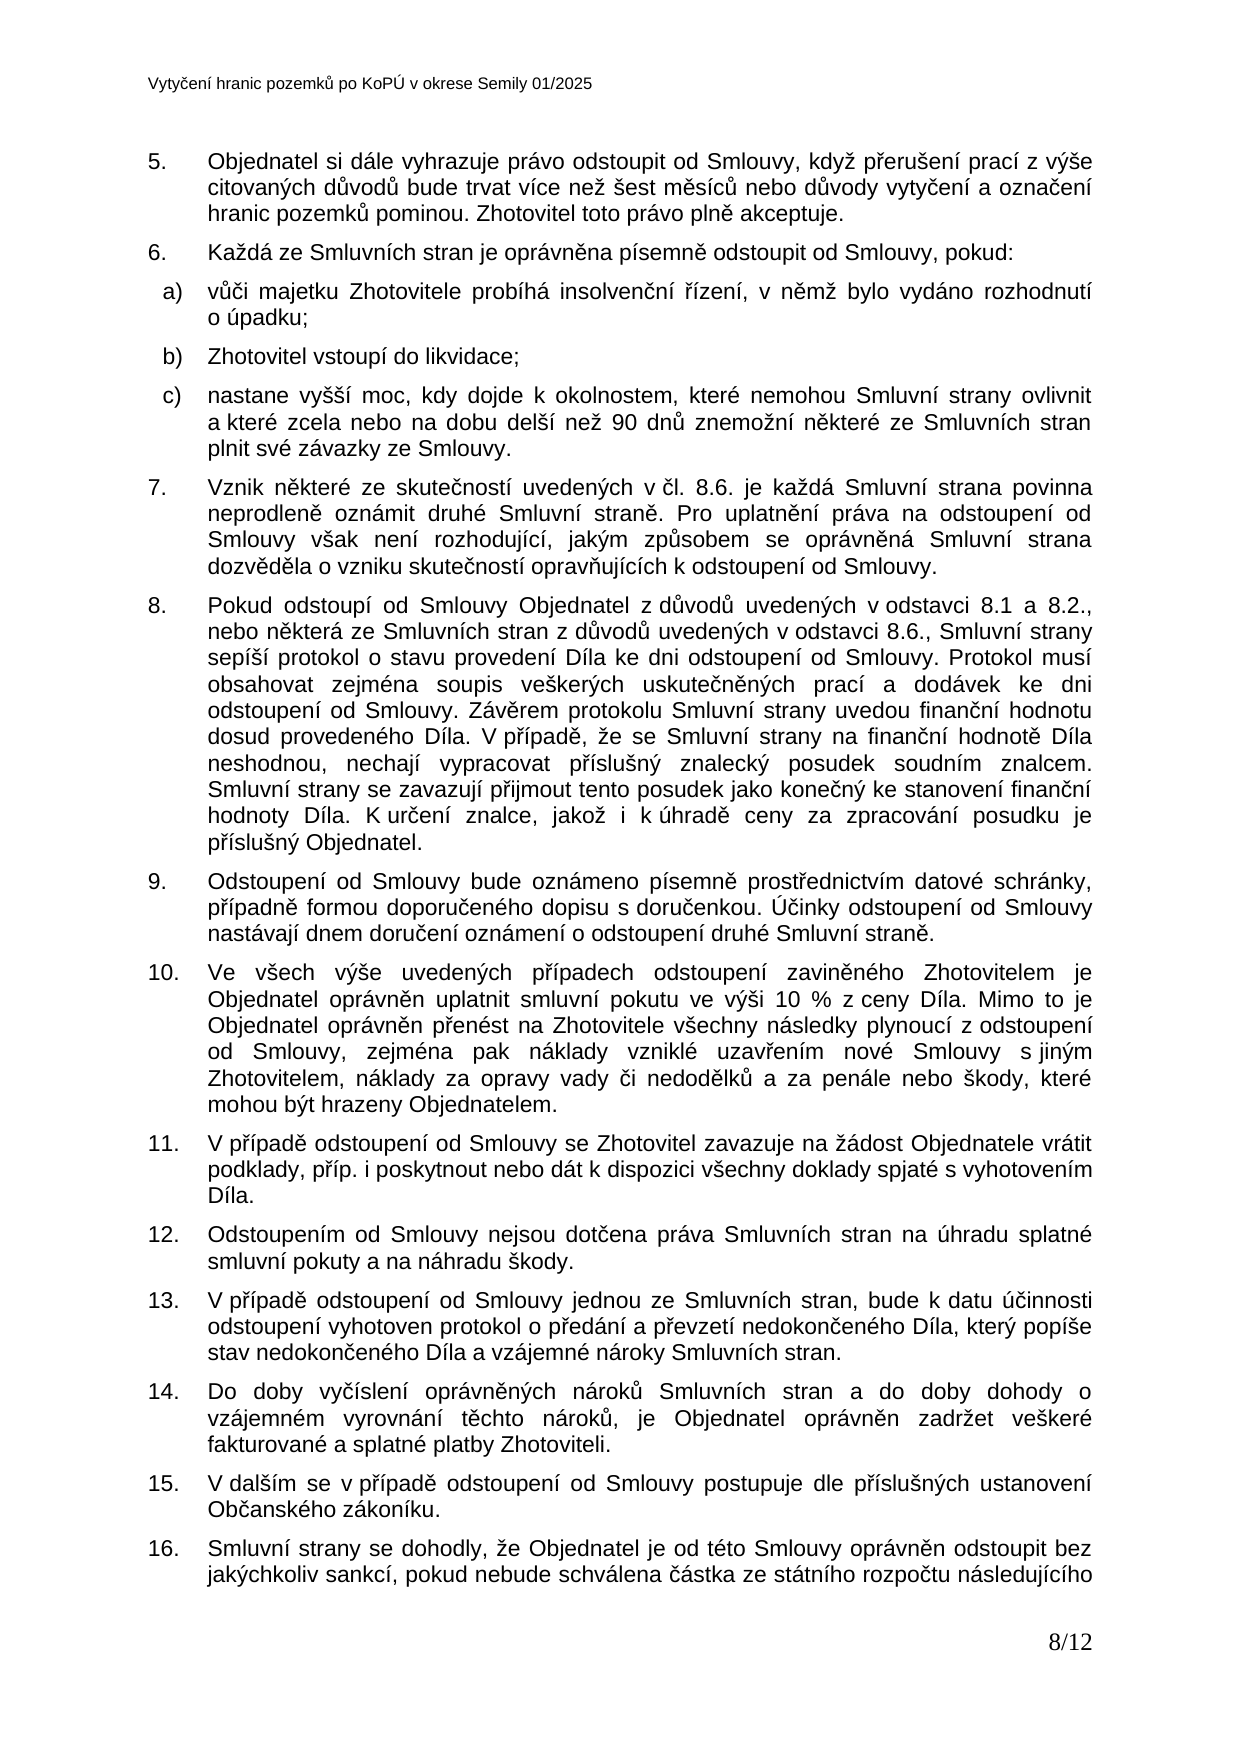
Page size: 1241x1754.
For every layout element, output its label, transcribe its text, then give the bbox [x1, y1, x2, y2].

list V případě odstoupení od Smlouvy se Zhotovitel zavazuje na žádost Objednatele vrátit podklady, příp. i poskytnout nebo dát k dispozici všechny doklady spjaté s vyhotovením Díla. [148, 1130, 1093, 1209]
list Zhotovitel vstoupí do likvidace; [162, 343, 1093, 369]
list Pokud odstoupí od Smlouvy Objednatel z důvodů uvedených v odstavci 8.1 a 8.2., nebo některá ze Smluvních stran z důvodů uvedených v odstavci 8.6., Smluvní strany sepíší protokol o stavu provedení Díla ke dni odstoupení od Smlouvy. Protokol musí obsahovat zejména soupis veškerých uskutečněných prací a dodávek ke dni odstoupení od Smlouvy. Závěrem protokolu Smluvní strany uvedou finanční hodnotu dosud provedeného Díla. V případě, že se Smluvní strany na finanční hodnotě Díla neshodnou, nechají vypracovat příslušný znalecký posudek soudním znalcem. Smluvní strany se zavazují přijmout tento posudek jako konečný ke stanovení finanční hodnoty Díla. K určení znalce, jakož i k úhradě ceny za zpracování posudku je příslušný Objednatel. [148, 592, 1093, 855]
list V dalším se v případě odstoupení od Smlouvy postupuje dle příslušných ustanovení Občanského zákoníku. [148, 1470, 1093, 1522]
list Vznik některé ze skutečností uvedených v čl. 8.6. je každá Smluvní strana povinna neprodleně oznámit druhé Smluvní straně. Pro uplatnění práva na odstoupení od Smlouvy však není rozhodující, jakým způsobem se oprávněná Smluvní strana dozvěděla o vzniku skutečností opravňujících k odstoupení od Smlouvy. [148, 474, 1093, 579]
list V případě odstoupení od Smlouvy jednou ze Smluvních stran, bude k datu účinnosti odstoupení vyhotoven protokol o předání a převzetí nedokončeného Díla, který popíše stav nedokončeného Díla a vzájemné nároky Smluvních stran. [148, 1287, 1093, 1366]
list Ve všech výše uvedených případech odstoupení zaviněného Zhotovitelem je Objednatel oprávněn uplatnit smluvní pokutu ve výši 10 % z ceny Díla. Mimo to je Objednatel oprávněn přenést na Zhotovitele všechny následky plynoucí z odstoupení od Smlouvy, zejména pak náklady vzniklé uzavřením nové Smlouvy s jiným Zhotovitelem, náklady za opravy vady či nedodělků a za penále nebo škody, které mohou být hrazeny Objednatelem. [148, 959, 1093, 1117]
list nastane vyšší moc, kdy dojde k okolnostem, které nemohou Smluvní strany ovlivnit a které zcela nebo na dobu delší než 90 dnů znemožní některé ze Smluvních stran plnit své závazky ze Smlouvy. [162, 382, 1093, 461]
list Do doby vyčíslení oprávněných nároků Smluvních stran a do doby dohody o vzájemném vyrovnání těchto nároků, je Objednatel oprávněn zadržet veškeré fakturované a splatné platby Zhotoviteli. [148, 1378, 1093, 1457]
list Každá ze Smluvních stran je oprávněna písemně odstoupit od Smlouvy, pokud: [148, 239, 1093, 266]
list vůči majetku Zhotovitele probíhá insolvenční řízení, v němž bylo vydáno rozhodnutí o úpadku; [162, 278, 1093, 331]
list Objednatel si dále vyhrazuje právo odstoupit od Smlouvy, když přerušení prací z výše citovaných důvodů bude trvat více než šest měsíců nebo důvody vytyčení a označení hranic pozemků pominou. Zhotovitel toto právo plně akceptuje. [148, 148, 1093, 227]
list Odstoupením od Smlouvy nejsou dotčena práva Smluvních stran na úhradu splatné smluvní pokuty a na náhradu škody. [148, 1221, 1093, 1274]
list Odstoupení od Smlouvy bude oznámeno písemně prostřednictvím datové schránky, případně formou doporučeného dopisu s doručenkou. Účinky odstoupení od Smlouvy nastávají dnem doručení oznámení o odstoupení druhé Smluvní straně. [148, 868, 1093, 947]
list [148, 1535, 1093, 1588]
